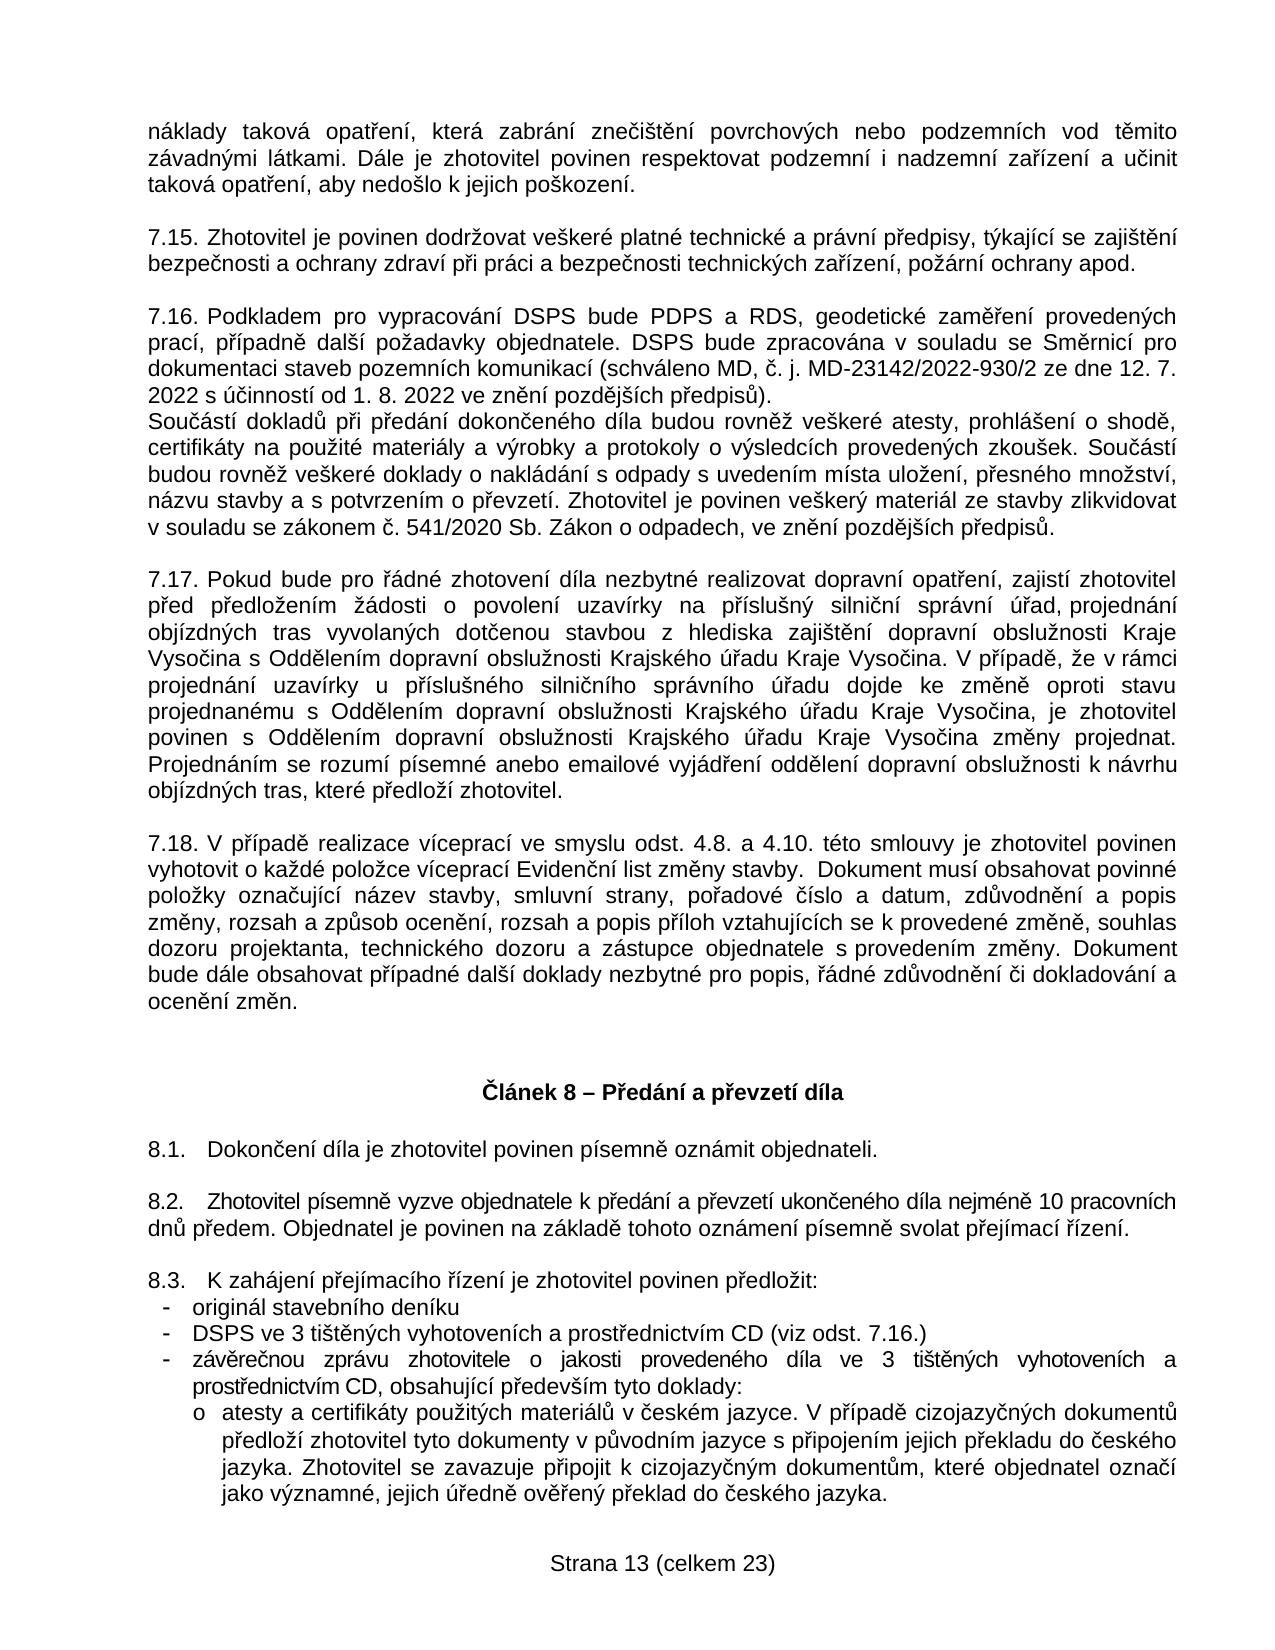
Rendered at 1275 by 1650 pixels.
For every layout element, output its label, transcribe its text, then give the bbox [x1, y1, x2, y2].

list Dokončení díla je zhotovitel povinen písemně oznámit objednateli. [148, 1136, 1177, 1162]
list Podkladem pro vypracování DSPS bude PDPS a RDS, geodetické zaměření provedených prací, případně další požadavky objednatele. DSPS bude zpracována v souladu se Směrnicí pro dokumentaci staveb pozemních komunikací (schváleno MD, č. j. MD-23142/2022-930/2 ze dne 12. 7. 2022 s účinností od 1. 8. 2022 ve znění pozdějších předpisů). Součástí dokladů při předání dokončeného díla budou rovněž veškeré atesty, prohlášení o shodě, certifikáty na použité materiály a výrobky a protokoly o výsledcích provedených zkoušek. Součástí budou rovněž veškeré doklady o nakládání s odpady s uvedením místa uložení, přesného množství, názvu stavby a s potvrzením o převzetí. Zhotovitel je povinen veškerý materiál ze stavby zlikvidovat v souladu se zákonem č. 541/2020 Sb. Zákon o odpadech, ve znění pozdějších předpisů. [148, 303, 1177, 540]
list závěrečnou zprávu zhotovitele o jakosti provedeného díla ve 3 tištěných vyhotoveních a prostřednictvím CD, obsahující především tyto doklady: [162, 1346, 1177, 1399]
list V případě realizace víceprací ve smyslu odst. 4.8. a 4.10. této smlouvy je zhotovitel povinen vyhotovit o každé položce víceprací Evidenční list změny stavby. Dokument musí obsahovat povinné položky označující název stavby, smluvní strany, pořadové číslo a datum, zdůvodnění a popis změny, rozsah a způsob ocenění, rozsah a popis příloh vztahujících se k provedené změně, souhlas dozoru projektanta, technického dozoru a zástupce objednatele s provedením změny. Dokument bude dále obsahovat případné další doklady nezbytné pro popis, řádné zdůvodnění či dokladování a ocenění změn. [148, 830, 1177, 1014]
text Článek 8 – Předání a převzetí díla [148, 1079, 1177, 1106]
list Pokud bude pro řádné zhotovení díla nezbytné realizovat dopravní opatření, zajistí zhotovitel před předložením žádosti o povolení uzavírky na příslušný silniční správní úřad, projednání objízdných tras vyvolaných dotčenou stavbou z hlediska zajištění dopravní obslužnosti Kraje Vysočina s Oddělením dopravní obslužnosti Krajského úřadu Kraje Vysočina. V případě, že v rámci projednání uzavírky u příslušného silničního správního úřadu dojde ke změně oproti stavu projednanému s Oddělením dopravní obslužnosti Krajského úřadu Kraje Vysočina, je zhotovitel povinen s Oddělením dopravní obslužnosti Krajského úřadu Kraje Vysočina změny projednat. Projednáním se rozumí písemné anebo emailové vyjádření oddělení dopravní obslužnosti k návrhu objízdných tras, které předloží zhotovitel. [148, 566, 1177, 803]
list originál stavebního deníku [162, 1294, 1177, 1320]
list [148, 118, 1177, 197]
list K zahájení přejímacího řízení je zhotovitel povinen předložit: [148, 1267, 1177, 1294]
list DSPS ve 3 tištěných vyhotoveních a prostřednictvím CD (viz odst. 7.16.) [162, 1320, 1177, 1346]
list atesty a certifikáty použitých materiálů v českém jazyce. V případě cizojazyčných dokumentů předloží zhotovitel tyto dokumenty v původním jazyce s připojením jejich překladu do českého jazyka. Zhotovitel se zavazuje připojit k cizojazyčným dokumentům, které objednatel označí jako významné, jejich úředně ověřený překlad do českého jazyka. [192, 1399, 1177, 1506]
list Zhotovitel je povinen dodržovat veškeré platné technické a právní předpisy, týkající se zajištění bezpečnosti a ochrany zdraví při práci a bezpečnosti technických zařízení, požární ochrany apod. [148, 223, 1177, 276]
list Zhotovitel písemně vyzve objednatele k předání a převzetí ukončeného díla nejméně 10 pracovních dnů předem. Objednatel je povinen na základě tohoto oznámení písemně svolat přejímací řízení. [148, 1188, 1177, 1241]
